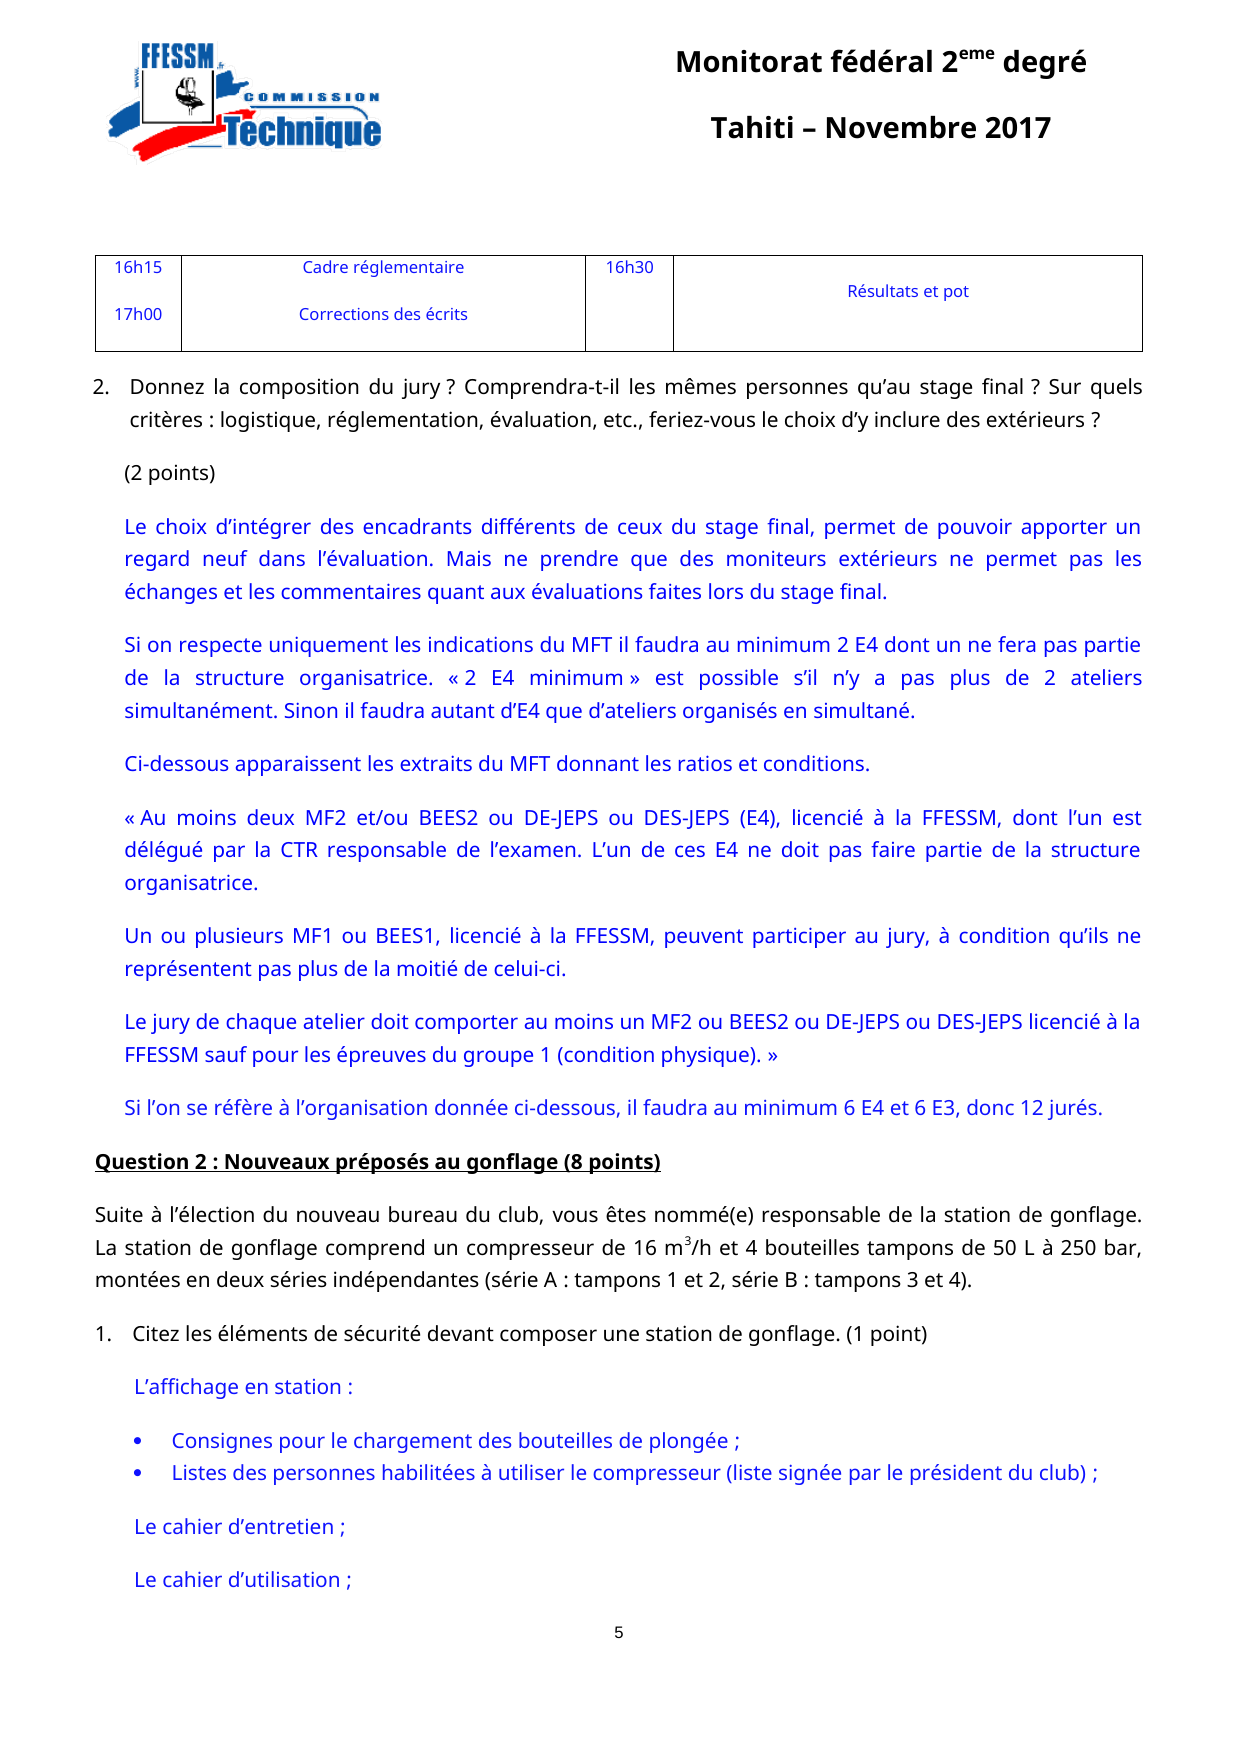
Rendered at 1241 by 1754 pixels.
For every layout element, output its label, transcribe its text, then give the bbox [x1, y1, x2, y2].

table_cell 14h00 14h40 15h30 16h15 17h00 [96, 256, 181, 351]
text Ci-dessous apparaissent les extraits du MFT donnant les ratios et conditions. [124, 749, 1143, 778]
table_cell 14h00 15h30 16h30 [586, 256, 673, 351]
text Un ou plusieurs MF1 ou BEES1, licencié à la FFESSM, peuvent participer au jury, à condition qu’ils ne représentent pas plus de la moitié de celui-ci. [124, 921, 1143, 982]
text Le jury de chaque atelier doit comporter au moins un MF2 ou BEES2 ou DE-JEPS ou DES-JEPS licencié à la FFESSM sauf pour les épreuves du groupe 1 (condition physique). » [124, 1007, 1143, 1068]
text Le choix d’intégrer des encadrants différents de ceux du stage final, permet de pouvoir apporter un regard neuf dans l’évaluation. Mais ne prendre que des moniteurs extérieurs ne permet pas les échanges et les commentaires quant aux évaluations faites lors du stage final. [124, 512, 1143, 606]
text (2 points) [92, 458, 1143, 487]
table_cell Matelotage (3 at de 2 jurés) / Matériel (3 at de 2 jurés) 7 8 9 10 11 12 / 1 2 3 4 5 6 Délibération Résultats et pot [674, 256, 1142, 351]
text Le cahier d’entretien ; [134, 1512, 1143, 1540]
text Question 2 : Nouveaux préposés au gonflage (8 points) [94, 1147, 1143, 1175]
text L’affichage en station : [134, 1372, 1143, 1401]
table_cell 500 capelé Apnée 10m : 2 ateliers Aspects théoriques activité Cadre réglementaire Corrections des écrits [182, 256, 585, 351]
text « Au moins deux MF2 et/ou BEES2 ou DE-JEPS ou DES-JEPS (E4), licencié à la FFESSM, dont l’un est délégué par la CTR responsable de l’examen. L’un de ces E4 ne doit pas faire partie de la structure organisatrice. [124, 803, 1143, 896]
picture [105, 41, 383, 165]
list Donnez la composition du jury ? Comprendra-t-il les mêmes personnes qu’au stage final ? Sur quels critères : logistique, réglementation, évaluation, etc., feriez-vous le choix d’y inclure des extérieurs ? [92, 372, 1143, 433]
text Si on respecte uniquement les indications du MFT il faudra au minimum 2 E4 dont un ne fera pas partie de la structure organisatrice. « 2 E4 minimum » est possible s’il n’y a pas plus de 2 ateliers simultanément. Sinon il faudra autant d’E4 que d’ateliers organisés en simultané. [124, 631, 1143, 724]
list Listes des personnes habilitées à utiliser le compresseur (liste signée par le président du club) ; [134, 1458, 1143, 1487]
text Suite à l’élection du nouveau bureau du club, vous êtes nommé(e) responsable de la station de gonflage. La station de gonflage comprend un compresseur de 16 m3/h et 4 bouteilles tampons de 50 L à 250 bar, montées en deux séries indépendantes (série A : tampons 1 et 2, série B : tampons 3 et 4). [94, 1200, 1143, 1294]
list Consignes pour le chargement des bouteilles de plongée ; [134, 1426, 1143, 1454]
text Le cahier d’utilisation ; [134, 1565, 1143, 1594]
list Citez les éléments de sécurité devant composer une station de gonflage. (1 point) [94, 1319, 1143, 1347]
text Si l’on se réfère à l’organisation donnée ci-dessous, il faudra au minimum 6 E4 et 6 E3, donc 12 jurés. [124, 1093, 1143, 1122]
